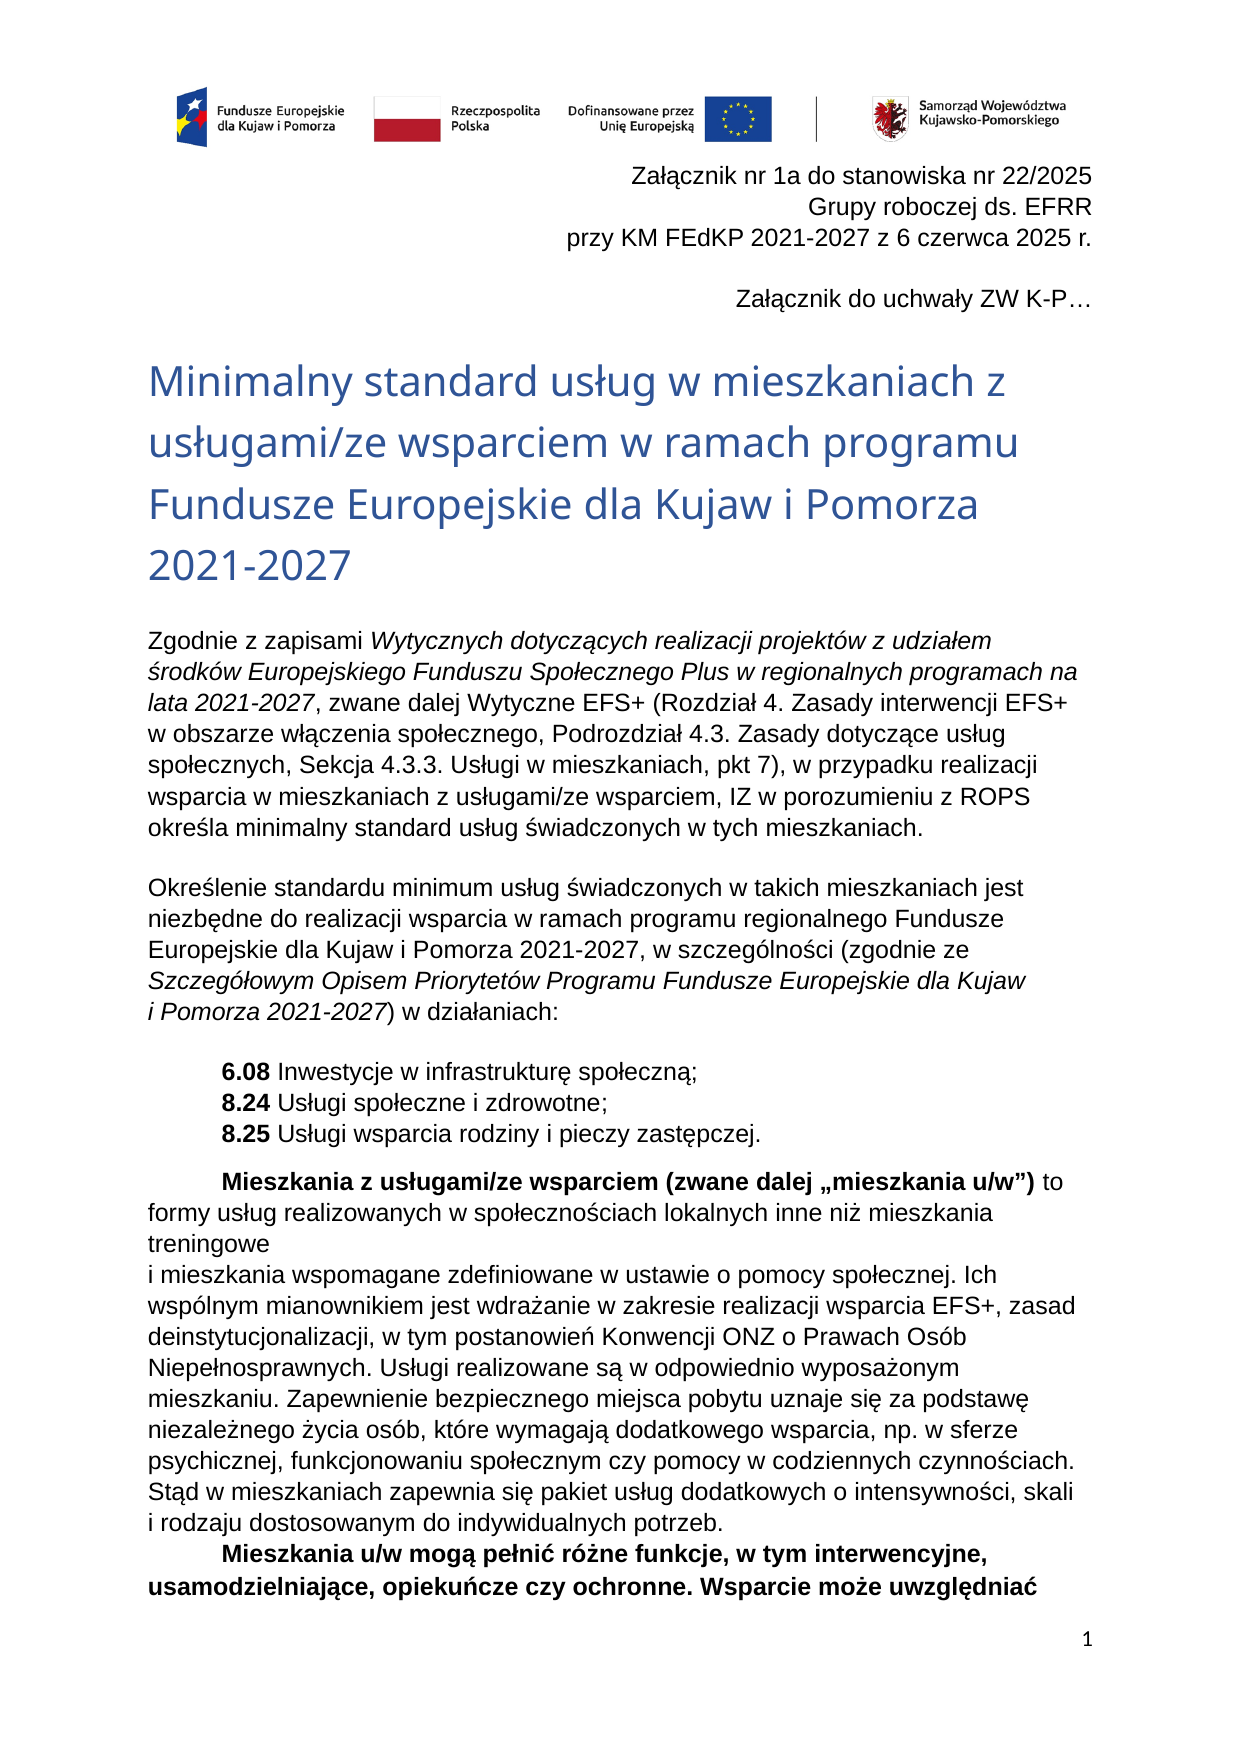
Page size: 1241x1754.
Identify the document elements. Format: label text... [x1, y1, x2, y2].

text Grupy roboczej ds. EFRR [148, 192, 1093, 221]
text Załącznik nr 1a do stanowiska nr 22/2025 [148, 162, 1093, 190]
list 6.08 Inwestycje w infrastrukturę społeczną; [148, 1057, 1093, 1086]
list 8.24 Usługi społeczne i zdrowotne; [148, 1088, 1093, 1117]
picture [147, 73, 1093, 162]
list 8.25 Usługi wsparcia rodziny i pieczy zastępczej. [148, 1119, 1093, 1148]
text Załącznik do uchwały ZW K-P… [148, 283, 1093, 312]
subtitle Minimalny standard usług w mieszkaniach z usługami/ze wsparciem w ramach programu Fundusze Europejskie dla Kujaw i Pomorza 2021-2027 [148, 352, 1093, 593]
text Zgodnie z zapisami Wytycznych dotyczących realizacji projektów z udziałem środków Europejskiego Funduszu Społecznego Plus w regionalnych programach na lata 2021-2027, zwane dalej Wytyczne EFS+ (Rozdział 4. Zasady interwencji EFS+ w obszarze włączenia społecznego, Podrozdział 4.3. Zasady dotyczące usług społecznych, Sekcja 4.3.3. Usługi w mieszkaniach, pkt 7), w przypadku realizacji wsparcia w mieszkaniach z usługami/ze wsparciem, IZ w porozumieniu z ROPS określa minimalny standard usług świadczonych w tych mieszkaniach. [148, 626, 1093, 841]
list Mieszkania z usługami/ze wsparciem (zwane dalej „mieszkania u/w”) to formy usług realizowanych w społecznościach lokalnych inne niż mieszkania treningowe i mieszkania wspomagane zdefiniowane w ustawie o pomocy społecznej. Ich wspólnym mianownikiem jest wdrażanie w zakresie realizacji wsparcia EFS+, zasad deinstytucjonalizacji, w tym postanowień Konwencji ONZ o Prawach Osób Niepełnosprawnych. Usługi realizowane są w odpowiednio wyposażonym mieszkaniu. Zapewnienie bezpiecznego miejsca pobytu uznaje się za podstawę niezależnego życia osób, które wymagają dodatkowego wsparcia, np. w sferze psychicznej, funkcjonowaniu społecznym czy pomocy w codziennych czynnościach. Stąd w mieszkaniach zapewnia się pakiet usług dodatkowych o intensywności, skali i rodzaju dostosowanym do indywidualnych potrzeb. [148, 1167, 1093, 1537]
text Określenie standardu minimum usług świadczonych w takich mieszkaniach jest niezbędne do realizacji wsparcia w ramach programu regionalnego Fundusze Europejskie dla Kujaw i Pomorza 2021-2027, w szczególności (zgodnie ze Szczegółowym Opisem Priorytetów Programu Fundusze Europejskie dla Kujaw i Pomorza 2021-2027) w działaniach: [148, 873, 1093, 1026]
text przy KM FEdKP 2021-2027 z 6 czerwca 2025 r. [148, 223, 1093, 252]
